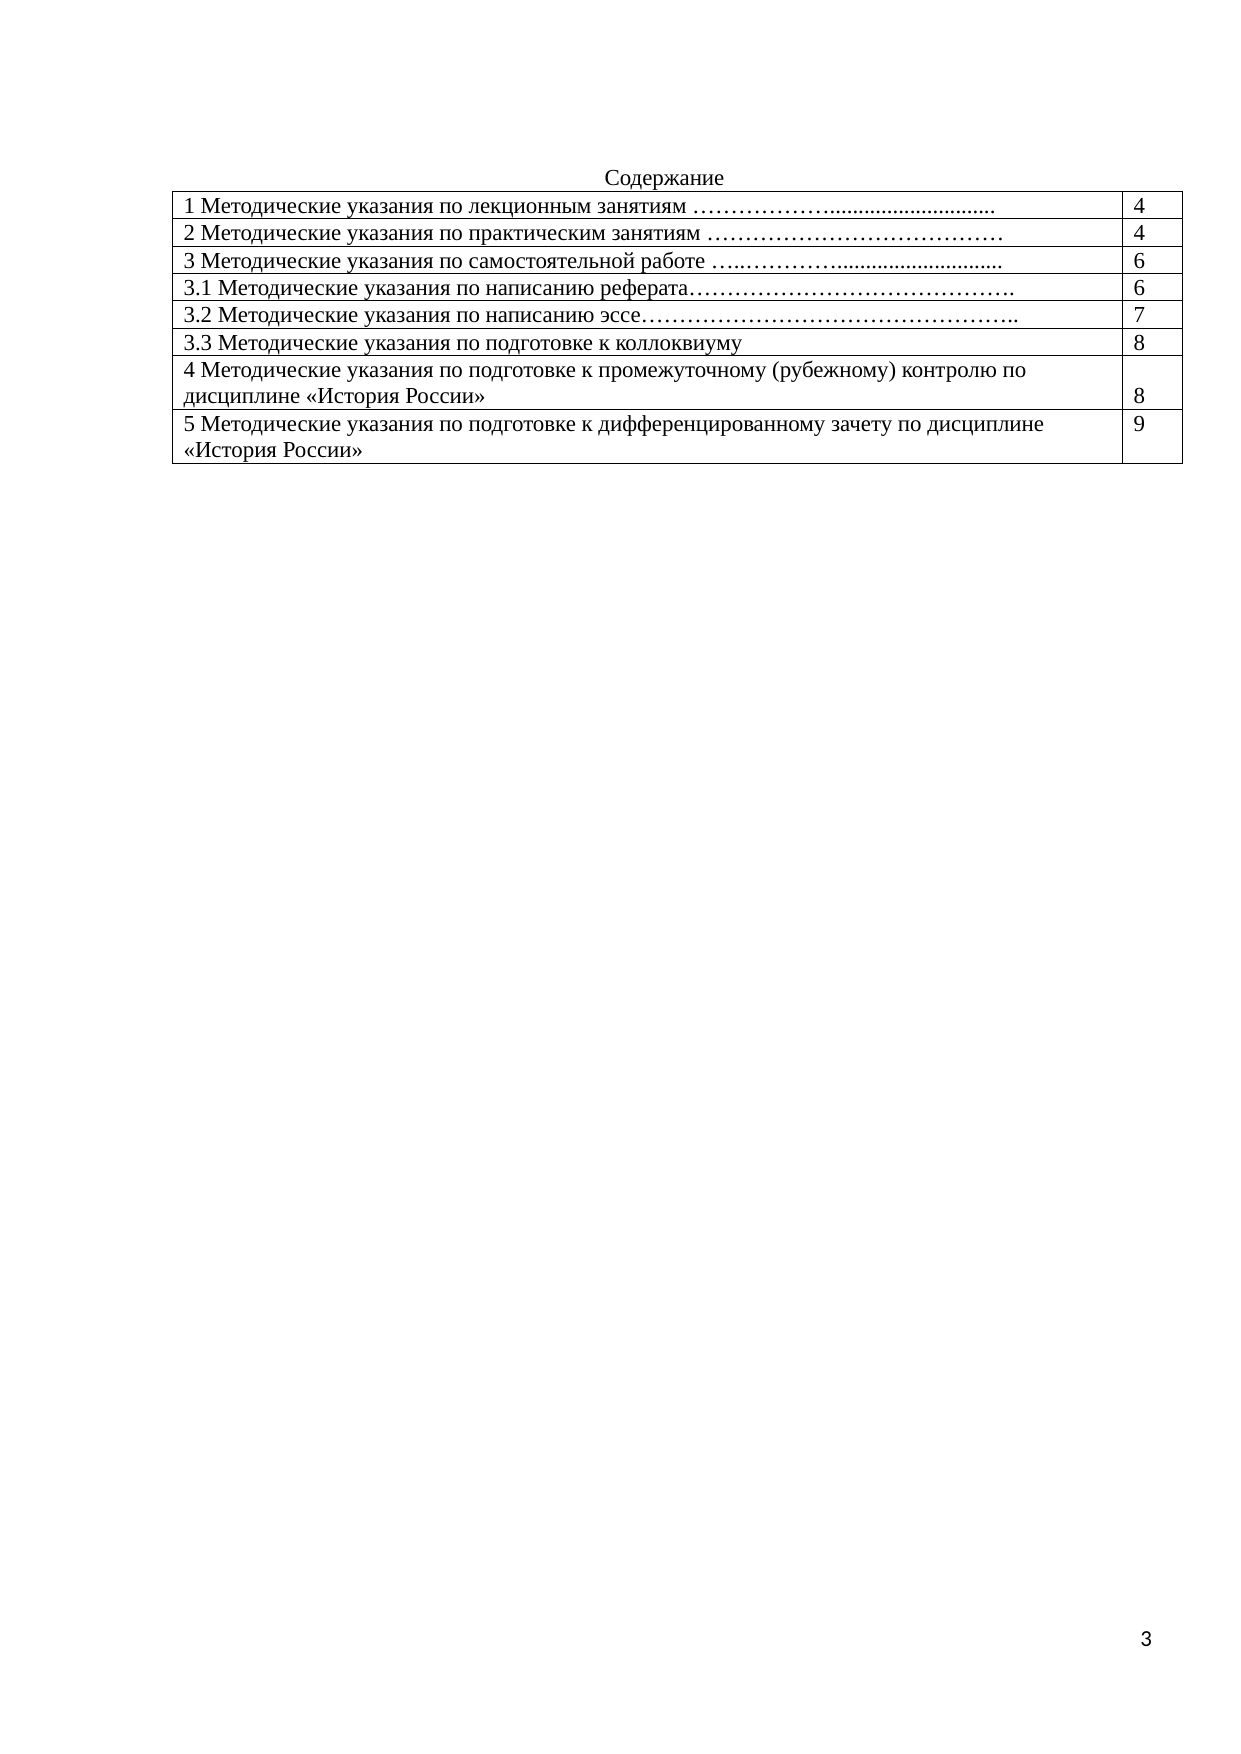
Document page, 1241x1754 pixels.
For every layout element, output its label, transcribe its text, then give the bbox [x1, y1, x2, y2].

table_cell 3.2 Методические указания по написанию эссе………………………………………….. [173, 301, 1122, 328]
table_cell 3.1 Методические указания по написанию реферата……………………………………. [173, 274, 1122, 300]
table_cell 3 Методические указания по самостоятельной работе …..…………............................. [173, 247, 1122, 273]
table_header 4 [1123, 192, 1182, 218]
table_header 1 Методические указания по лекционным занятиям ………………............................. [173, 192, 1122, 218]
table_cell 6 [1123, 247, 1182, 273]
table_cell 5 Методические указания по подготовке к дифференцированному зачету по дисциплине «История России» [173, 410, 1122, 463]
table_cell 6 [1123, 274, 1182, 300]
text Содержание [177, 164, 1152, 191]
table_cell 7 [1123, 301, 1182, 328]
table_cell 4 Методические указания по подготовке к промежуточному (рубежному) контролю по дисциплине «История России» [173, 356, 1122, 409]
table_cell 8 [1123, 329, 1182, 355]
table_cell 4 [1123, 219, 1182, 246]
table_cell 3.3 Методические указания по подготовке к коллоквиуму [173, 329, 1122, 355]
table_cell 8 [1123, 356, 1182, 409]
table_cell 9 [1123, 410, 1182, 463]
table_cell 2 Методические указания по практическим занятиям ………………………………… [173, 219, 1122, 246]
